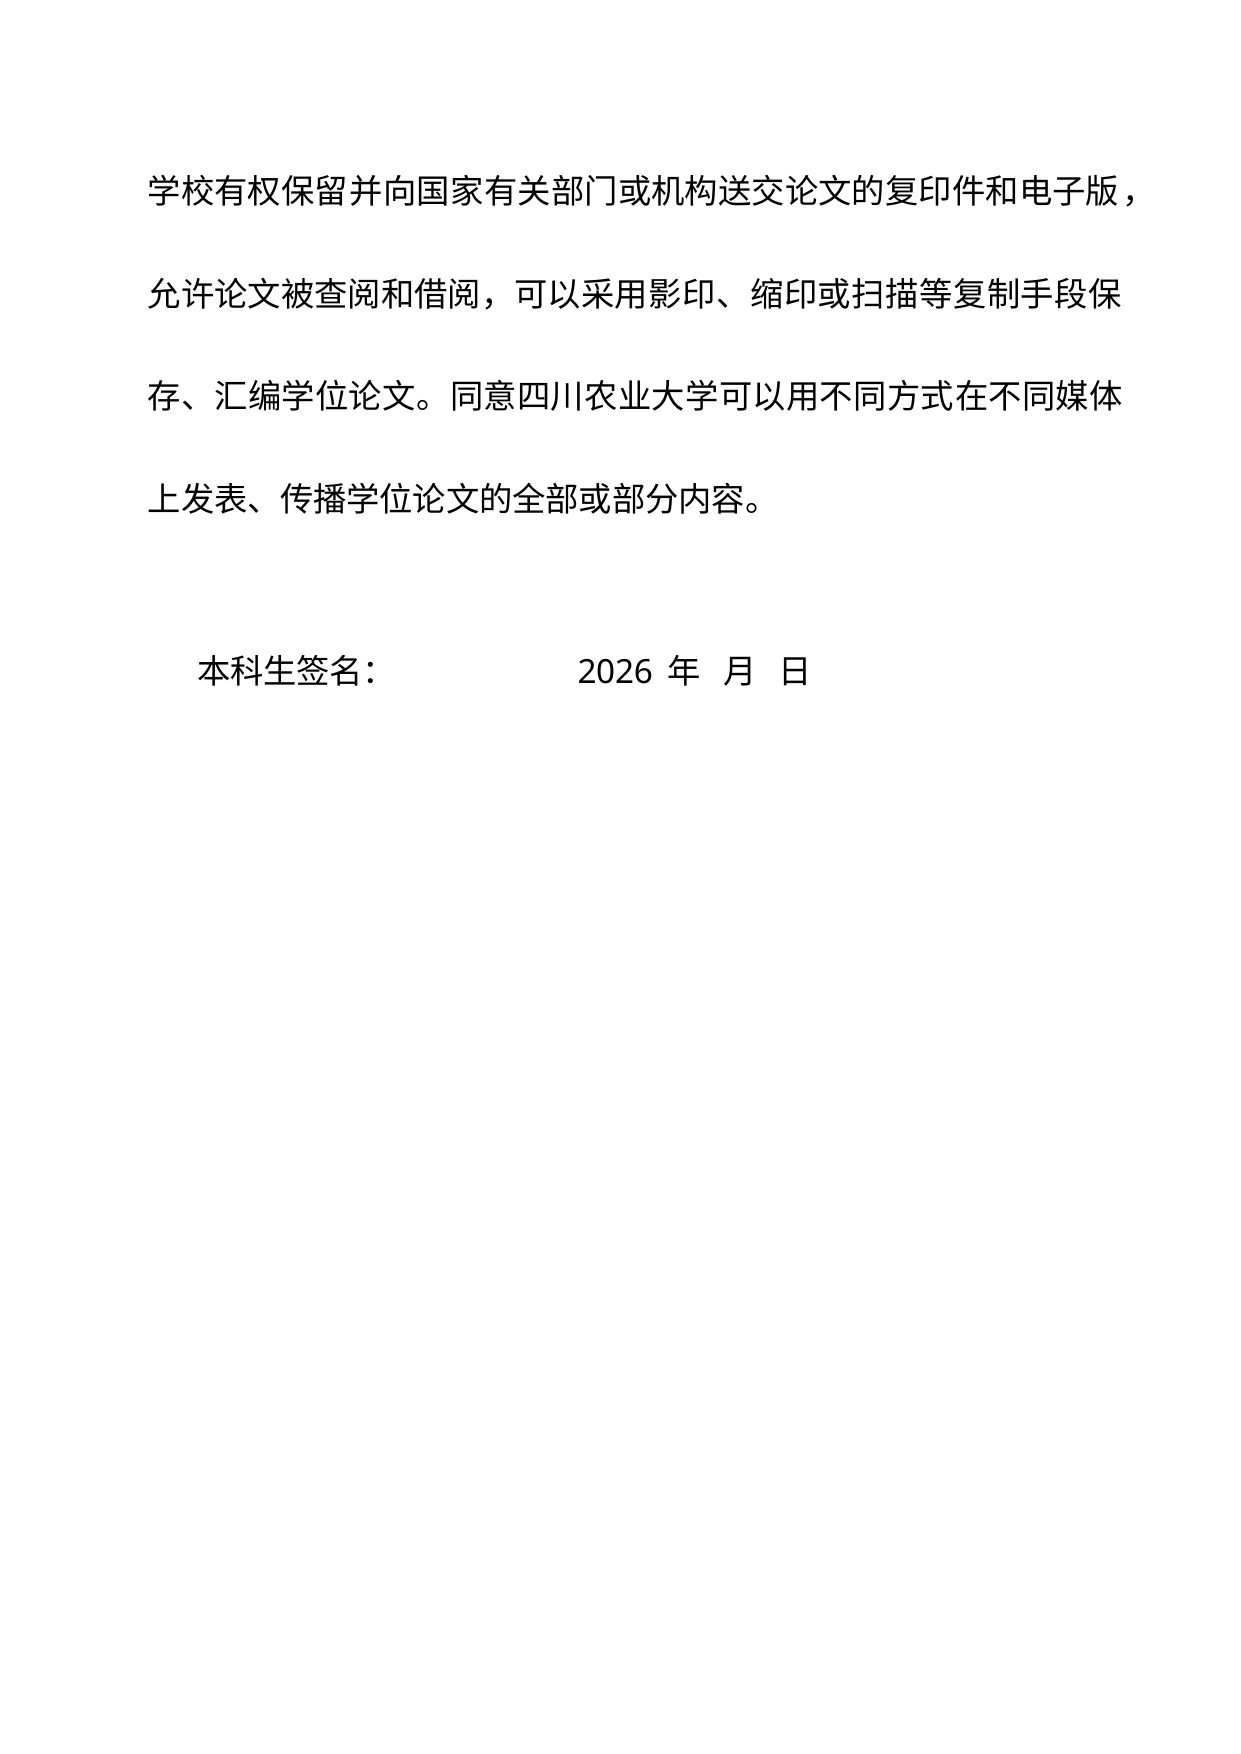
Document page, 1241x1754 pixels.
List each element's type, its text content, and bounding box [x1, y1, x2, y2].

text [148, 156, 1122, 529]
text 本科生签名： 2025 年 月 日 [148, 637, 1122, 702]
